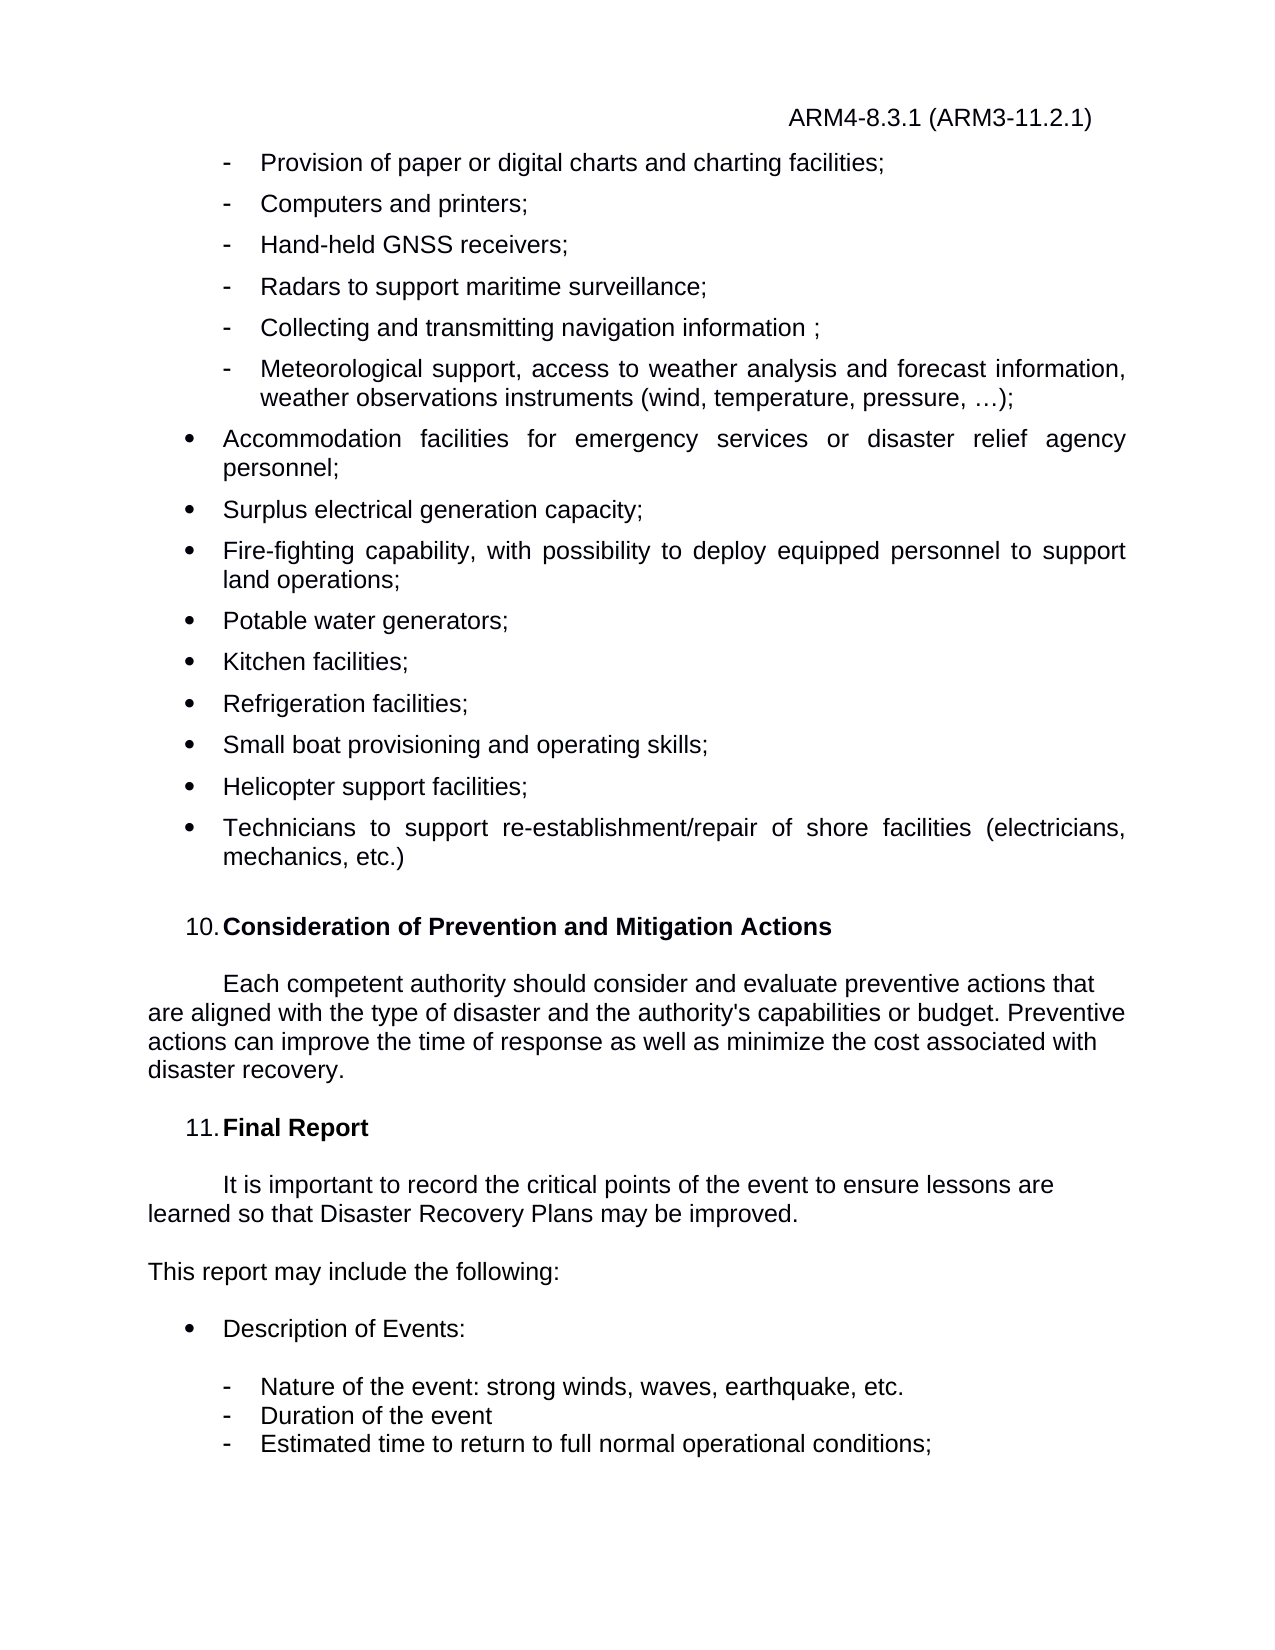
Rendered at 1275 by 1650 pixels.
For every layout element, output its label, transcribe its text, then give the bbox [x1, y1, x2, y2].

list Each competent authority should consider and evaluate preventive actions that are aligned with the type of disaster and the authority's capabilities or budget. Preventive actions can improve the time of response as well as minimize the cost associated with disaster recovery. [148, 969, 1127, 1084]
list Nature of the event: strong winds, waves, earthquake, etc. [223, 1372, 1127, 1401]
list Potable water generators; [185, 606, 1127, 635]
list Estimated time to return to full normal operational conditions; [223, 1429, 1127, 1458]
list Hand-held GNSS receivers; [223, 230, 1127, 259]
list Collecting and transmitting navigation information ; [223, 313, 1127, 342]
list Final Report [185, 1113, 1127, 1142]
text It is important to record the critical points of the event to ensure lessons are learned so that Disaster Recovery Plans may be improved. [148, 1170, 1127, 1228]
list Computers and printers; [223, 189, 1127, 218]
list Description of Events: [185, 1314, 1127, 1343]
list Provision of paper or digital charts and charting facilities; [223, 148, 1127, 176]
list Radars to support maritime surveillance; [223, 272, 1127, 301]
list Refrigeration facilities; [185, 689, 1127, 718]
text This report may include the following: [148, 1257, 1127, 1285]
list Helicopter support facilities; [185, 771, 1127, 800]
list Kitchen facilities; [185, 647, 1127, 676]
list Consideration of Prevention and Mitigation Actions [185, 912, 1127, 940]
list Accommodation facilities for emergency services or disaster relief agency personnel; [185, 424, 1127, 482]
list Technicians to support re-establishment/repair of shore facilities (electricians, mechanics, etc.) [185, 813, 1127, 870]
list Duration of the event [223, 1401, 1127, 1429]
list Fire-fighting capability, with possibility to deploy equipped personnel to support land operations; [185, 536, 1127, 593]
list Meteorological support, access to weather analysis and forecast information, weather observations instruments (wind, temperature, pressure, …); [223, 354, 1127, 412]
list Surplus electrical generation capacity; [185, 494, 1127, 523]
list Small boat provisioning and operating skills; [185, 730, 1127, 759]
